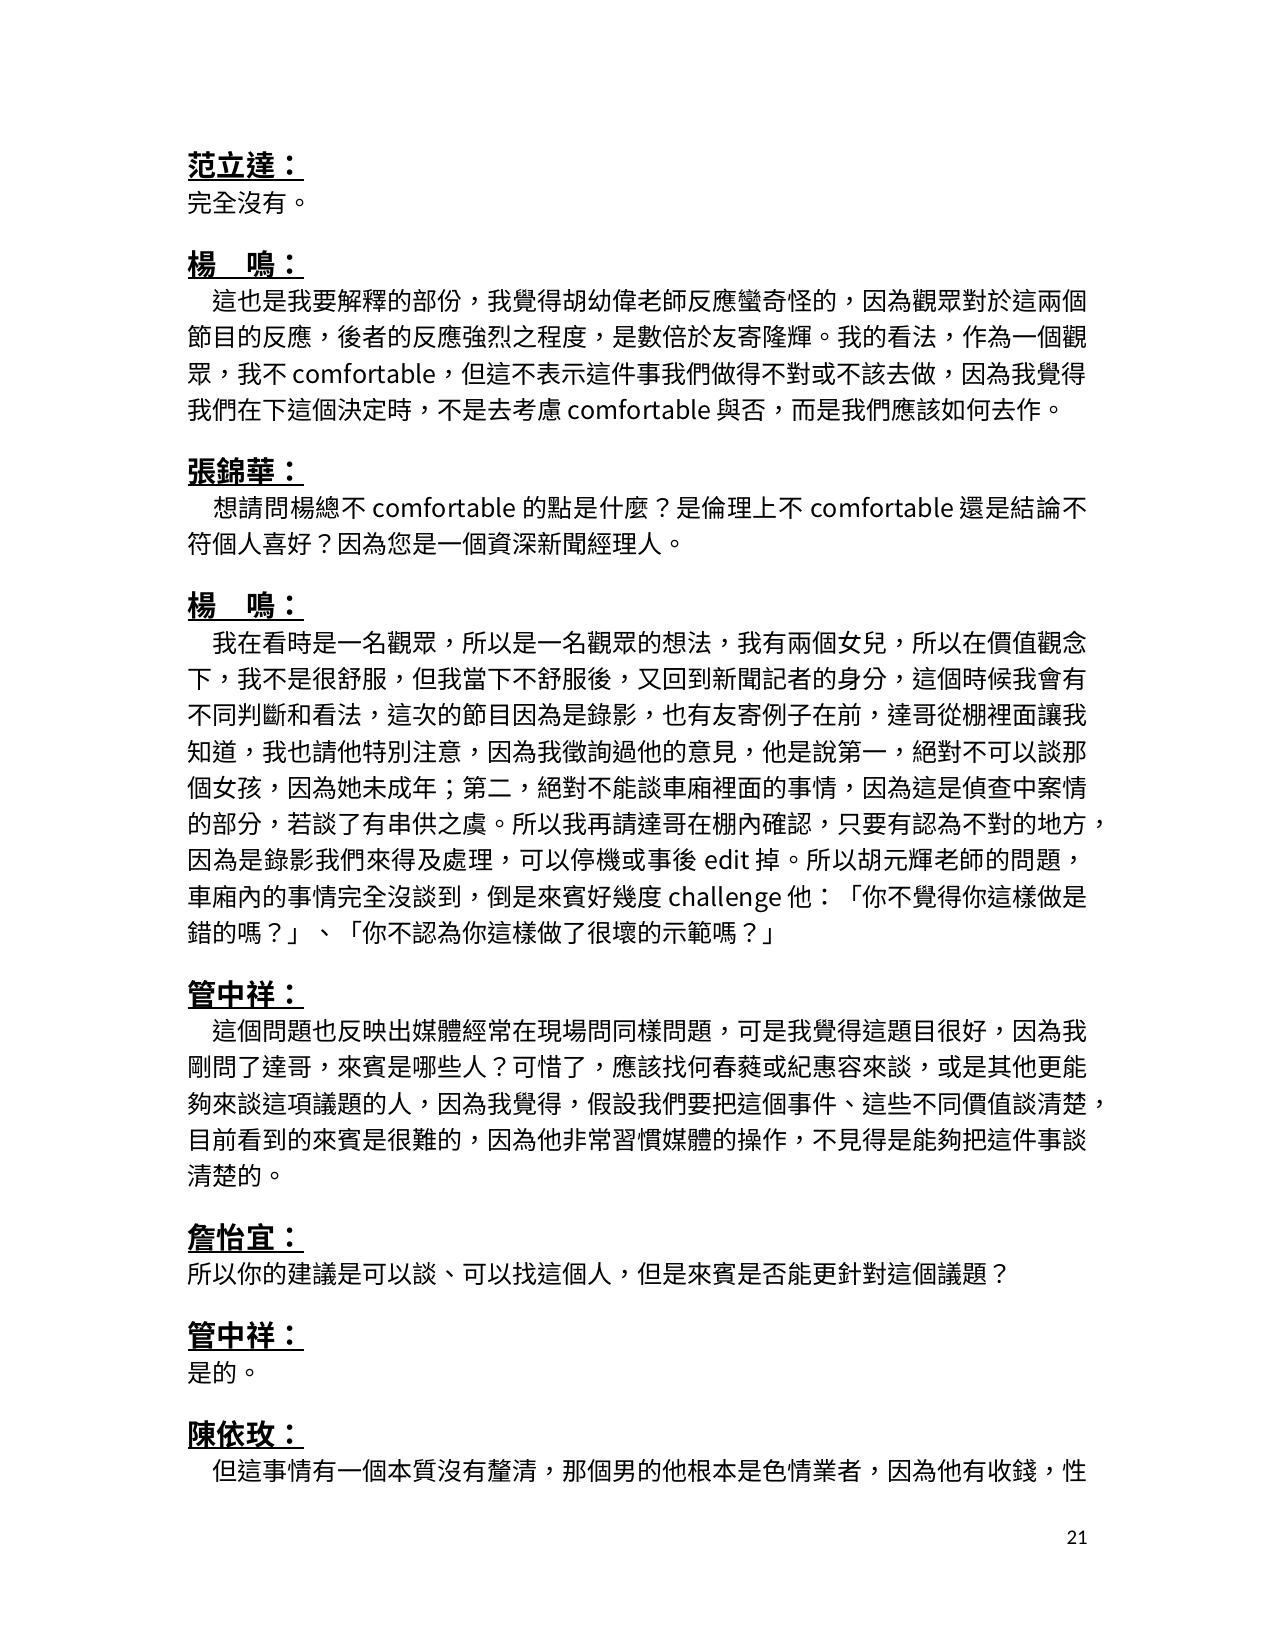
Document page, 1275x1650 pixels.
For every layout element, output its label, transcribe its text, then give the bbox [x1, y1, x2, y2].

text 完全沒有。 [187, 183, 1087, 219]
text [187, 1452, 1087, 1488]
text 是的。 [187, 1353, 1087, 1389]
text 楊 鳴： [187, 590, 1087, 623]
text 這個問題也反映出媒體經常在現場問同樣問題，可是我覺得這題目很好，因為我剛問了達哥，來賓是哪些人？可惜了，應該找何春蕤或紀惠容來談，或是其他更能夠來談這項議題的人，因為我覺得，假設我們要把這個事件、這些不同價值談清楚，目前看到的來賓是很難的，因為他非常習慣媒體的操作，不見得是能夠把這件事談清楚的。 [187, 1012, 1087, 1193]
text 范立達： [187, 150, 1087, 183]
text 陳依玫： [187, 1418, 1087, 1452]
text 管中祥： [187, 1320, 1087, 1353]
text 所以你的建議是可以談、可以找這個人，但是來賓是否能更針對這個議題？ [187, 1255, 1087, 1291]
text 管中祥： [187, 978, 1087, 1012]
text 張錦華： [187, 455, 1087, 489]
text 詹怡宜： [187, 1222, 1087, 1255]
text 這也是我要解釋的部份，我覺得胡幼偉老師反應蠻奇怪的，因為觀眾對於這兩個節目的反應，後者的反應強烈之程度，是數倍於友寄隆輝。我的看法，作為一個觀眾，我不comfortable，但這不表示這件事我們做得不對或不該去做，因為我覺得我們在下這個決定時，不是去考慮comfortable與否，而是我們應該如何去作。 [187, 282, 1087, 427]
text 我在看時是一名觀眾，所以是一名觀眾的想法，我有兩個女兒，所以在價值觀念下，我不是很舒服，但我當下不舒服後，又回到新聞記者的身分，這個時候我會有不同判斷和看法，這次的節目因為是錄影，也有友寄例子在前，達哥從棚裡面讓我知道，我也請他特別注意，因為我徵詢過他的意見，他是說第一，絕對不可以談那個女孩，因為她未成年；第二，絕對不能談車廂裡面的事情，因為這是偵查中案情的部分，若談了有串供之虞。所以我再請達哥在棚內確認，只要有認為不對的地方，因為是錄影我們來得及處理，可以停機或事後edit掉。所以胡元輝老師的問題，車廂內的事情完全沒談到，倒是來賓好幾度challenge他：「你不覺得你這樣做是錯的嗎？」、「你不認為你這樣做了很壞的示範嗎？」 [187, 623, 1087, 949]
text 想請問楊總不comfortable的點是什麼？是倫理上不comfortable還是結論不符個人喜好？因為您是一個資深新聞經理人。 [187, 489, 1087, 561]
text 楊 鳴： [187, 248, 1087, 282]
